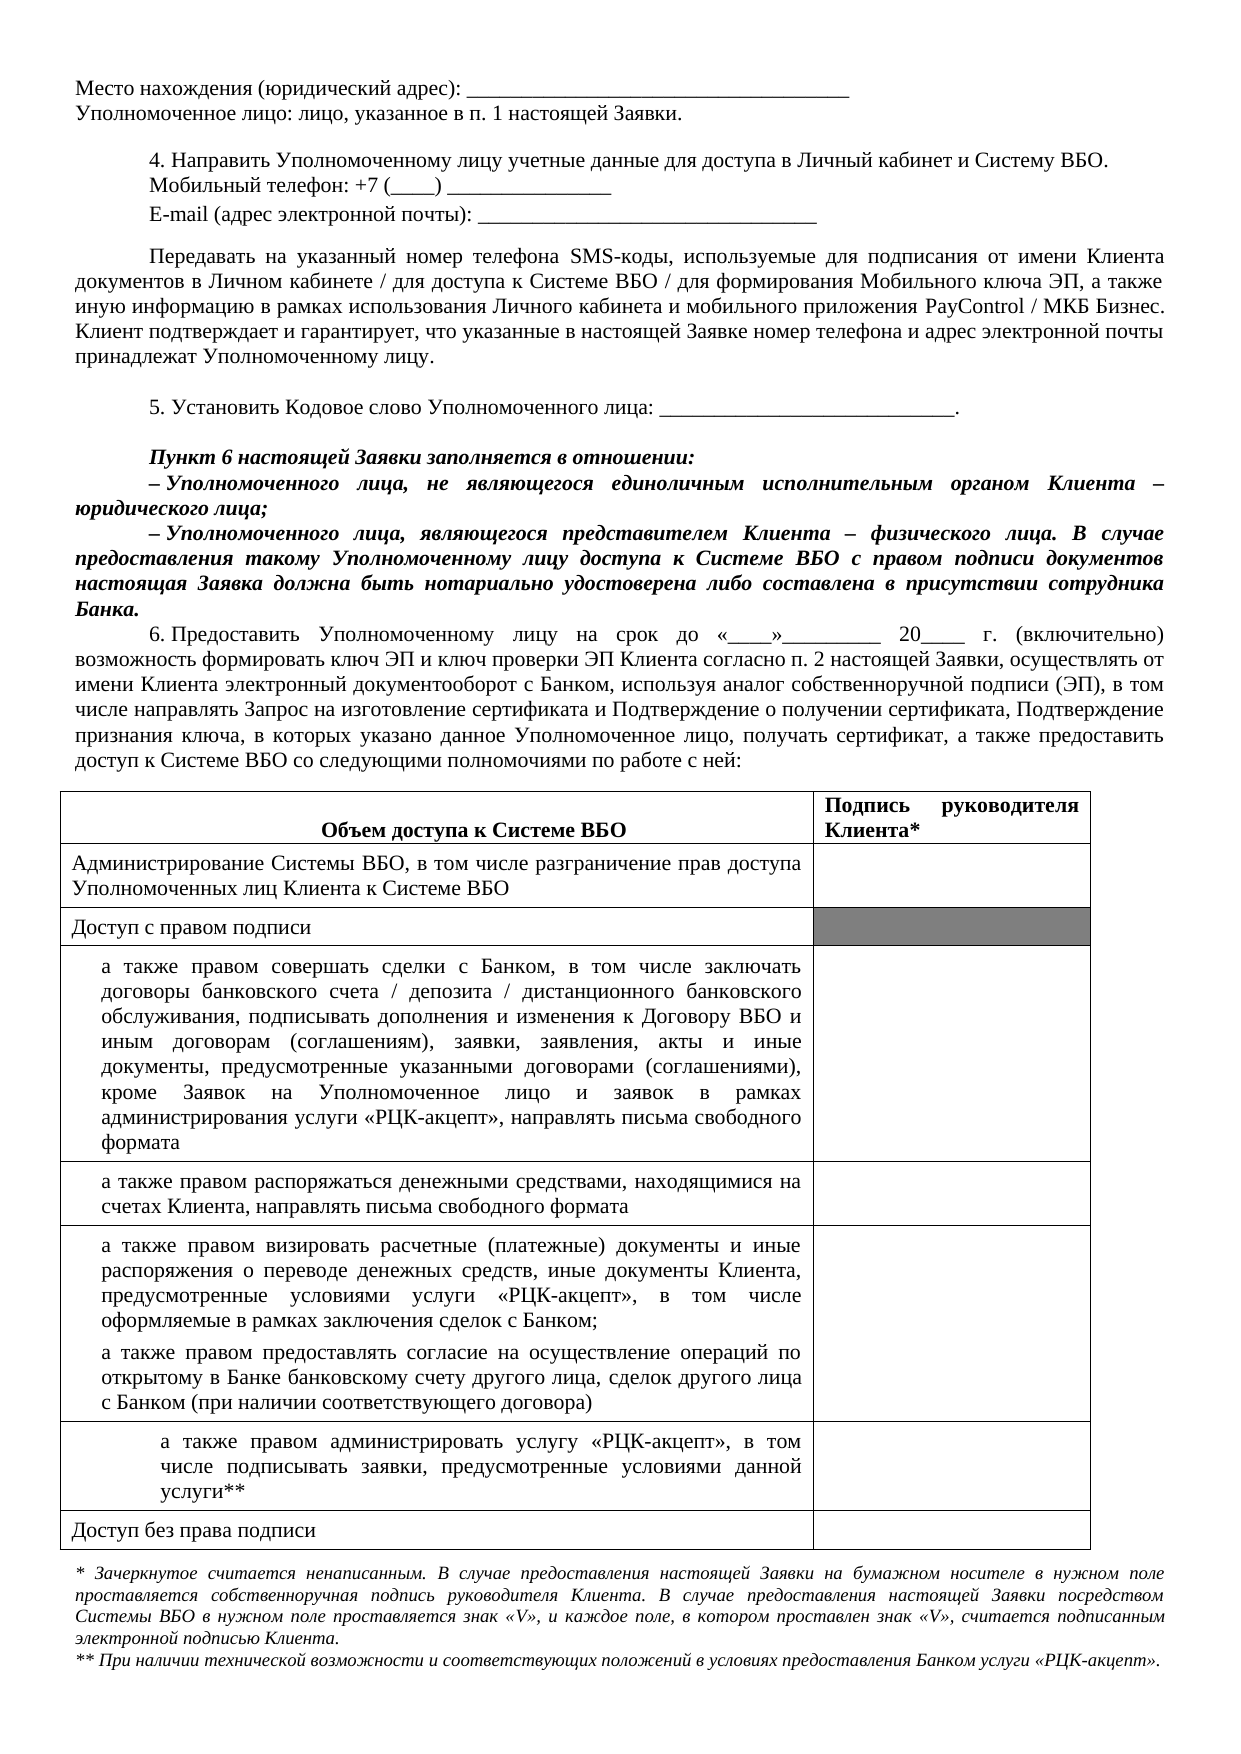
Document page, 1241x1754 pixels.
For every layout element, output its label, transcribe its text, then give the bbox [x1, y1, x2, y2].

text – Уполномоченного лица, являющегося представителем Клиента – физического лица. В случае предоставления такому Уполномоченному лицу доступа к Системе ВБО с правом подписи документов настоящая Заявка должна быть нотариально удостоверена либо составлена в присутствии сотрудника Банка. [75, 520, 1165, 621]
text ** При наличии технической возможности и соответствующих положений в условиях предоставления Банком услуги «РЦК-акцепт». [75, 1648, 1165, 1670]
text – Уполномоченного лица, не являющегося единоличным исполнительным органом Клиента – юридического лица; [75, 469, 1165, 520]
text 6. Предоставить Уполномоченному лицу на срок до «____»_________ 20____ г. (включительно) возможность формировать ключ ЭП и ключ проверки ЭП Клиента согласно п. 2 настоящей Заявки, осуществлять от имени Клиента электронный документооборот с Банком, используя аналог собственноручной подписи (ЭП), в том числе направлять Запрос на изготовление сертификата и Подтверждение о получении сертификата, Подтверждение признания ключа, в которых указано данное Уполномоченное лицо, получать сертификат, а также предоставить доступ к Системе ВБО со следующими полномочиями по работе с ней: [75, 621, 1165, 772]
table_cell [814, 908, 1090, 945]
text 4. Направить Уполномоченному лицу учетные данные для доступа в Личный кабинет и Систему ВБО. [75, 147, 1165, 172]
text Место нахождения (юридический адрес): ___________________________________ [75, 75, 1165, 100]
table_cell а также правом распоряжаться денежными средствами, находящимися на счетах Клиента, направлять письма свободного формата [61, 1162, 813, 1224]
text Передавать на указанный номер телефона SMS-коды, используемые для подписания от имени Клиента документов в Личном кабинете / для доступа к Системе ВБО / для формирования Мобильного ключа ЭП, а также иную информацию в рамках использования Личного кабинета и мобильного приложения PayControl / МКБ Бизнес. Клиент подтверждает и гарантирует, что указанные в настоящей Заявке номер телефона и адрес электронной почты принадлежат Уполномоченному лицу. [75, 243, 1165, 369]
table_cell Доступ без права подписи [61, 1511, 813, 1549]
table_cell [814, 844, 1090, 907]
text Уполномоченное лицо: лицо, указанное в п. 1 настоящей Заявки. [75, 100, 1165, 125]
table_header Объем доступа к Системе ВБО [61, 792, 813, 843]
text Пункт 6 настоящей Заявки заполняется в отношении: [75, 444, 1165, 469]
text Мобильный телефон: +7 (____) _______________ [75, 172, 1165, 197]
table_cell а также правом совершать сделки с Банком, в том числе заключать договоры банковского счета / депозита / дистанционного банковского обслуживания, подписывать дополнения и изменения к Договору ВБО и иным договорам (соглашениям), заявки, заявления, акты и иные документы, предусмотренные указанными договорами (соглашениями), кроме Заявок на Уполномоченное лицо и заявок в рамках администрирования услуги «РЦК-акцепт», направлять письма свободного формата [61, 946, 813, 1161]
text E-mail (адрес электронной почты): _______________________________ [75, 201, 1165, 226]
table_cell [814, 1422, 1090, 1510]
table_cell [814, 1162, 1090, 1224]
table_cell [814, 946, 1090, 1161]
text 5. Установить Кодовое слово Уполномоченного лица: ___________________________. [75, 394, 1165, 419]
text * Зачеркнутое считается ненаписанным. В случае предоставления настоящей Заявки на бумажном носителе в нужном поле проставляется собственноручная подпись руководителя Клиента. В случае предоставления настоящей Заявки посредством Системы ВБО в нужном поле проставляется знак «V», и каждое поле, в котором проставлен знак «V», считается подписанным электронной подписью Клиента. [75, 1562, 1165, 1648]
table_header Подпись руководителя Клиента* [814, 792, 1090, 843]
table_cell а также правом визировать расчетные (платежные) документы и иные распоряжения о переводе денежных средств, иные документы Клиента, предусмотренные условиями услуги «РЦК-акцепт», в том числе оформляемые в рамках заключения сделок с Банком; а также правом предоставлять согласие на осуществление операций по открытому в Банке банковскому счету другого лица, сделок другого лица с Банком (при наличии соответствующего договора) [61, 1226, 813, 1421]
table_cell а также правом администрировать услугу «РЦК-акцепт», в том числе подписывать заявки, предусмотренные условиями данной услуги** [61, 1422, 813, 1510]
table_cell [814, 1226, 1090, 1421]
table_cell Доступ с правом подписи [61, 908, 813, 945]
table_cell Администрирование Системы ВБО, в том числе разграничение прав доступа Уполномоченных лиц Клиента к Системе ВБО [61, 844, 813, 907]
table_cell [814, 1511, 1090, 1549]
